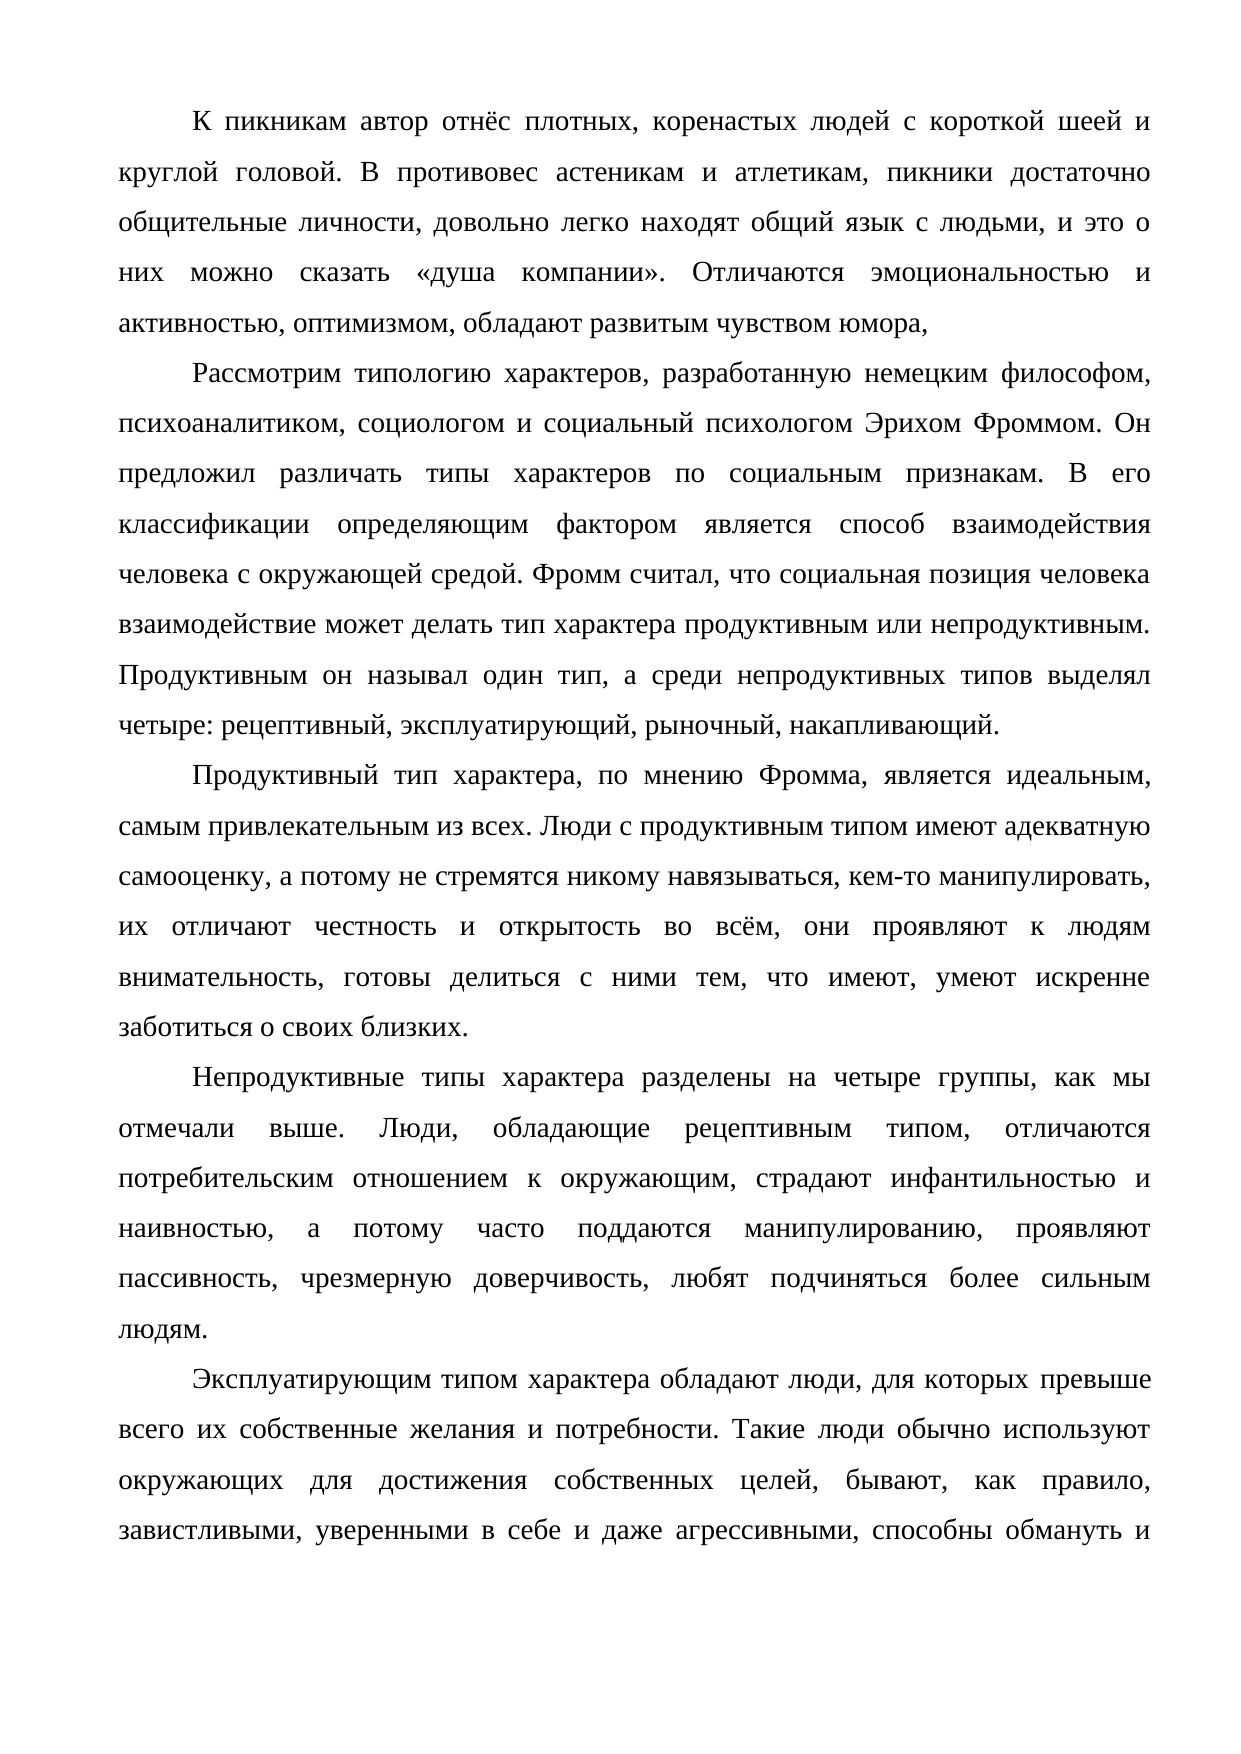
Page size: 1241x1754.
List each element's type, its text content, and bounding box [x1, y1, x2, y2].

text Продуктивный тип характера, по мнению Фромма, является идеальным, самым привлекательным из всех. Люди с продуктивным типом имеют адекватную самооценку, а потому не стремятся никому навязываться, кем-то манипулировать, их отличают честность и открытость во всём, они проявляют к людям внимательность, готовы делиться с ними тем, что имеют, умеют искренне заботиться о своих близких. [118, 757, 1152, 1043]
text Непродуктивные типы характера разделены на четыре группы, как мы отмечали выше. Люди, обладающие рецептивным типом, отличаются потребительским отношением к окружающим, страдают инфантильностью и наивностью, а потому часто поддаются манипулированию, проявляют пассивность, чрезмерную доверчивость, любят подчиняться более сильным людям. [118, 1059, 1152, 1344]
text К пикникам автор отнёс плотных, коренастых людей с короткой шеей и круглой головой. В противовес астеникам и атлетикам, пикники достаточно общительные личности, довольно легко находят общий язык с людьми, и это о них можно сказать «душа компании». Отличаются эмоциональностью и активностью, оптимизмом, обладают развитым чувством юмора, [118, 103, 1152, 338]
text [118, 1361, 1152, 1546]
text Рассмотрим типологию характеров, разработанную немецким философом, психоаналитиком, социологом и социальный психологом Эрихом Фроммом. Он предложил различать типы характеров по социальным признакам. В его классификации определяющим фактором является способ взаимодействия человека с окружающей средой. Фромм считал, что социальная позиция человека взаимодействие может делать тип характера продуктивным или непродуктивным. Продуктивным он называл один тип, а среди непродуктивных типов выделял четыре: рецептивный, эксплуатирующий, рыночный, накапливающий. [118, 355, 1152, 741]
